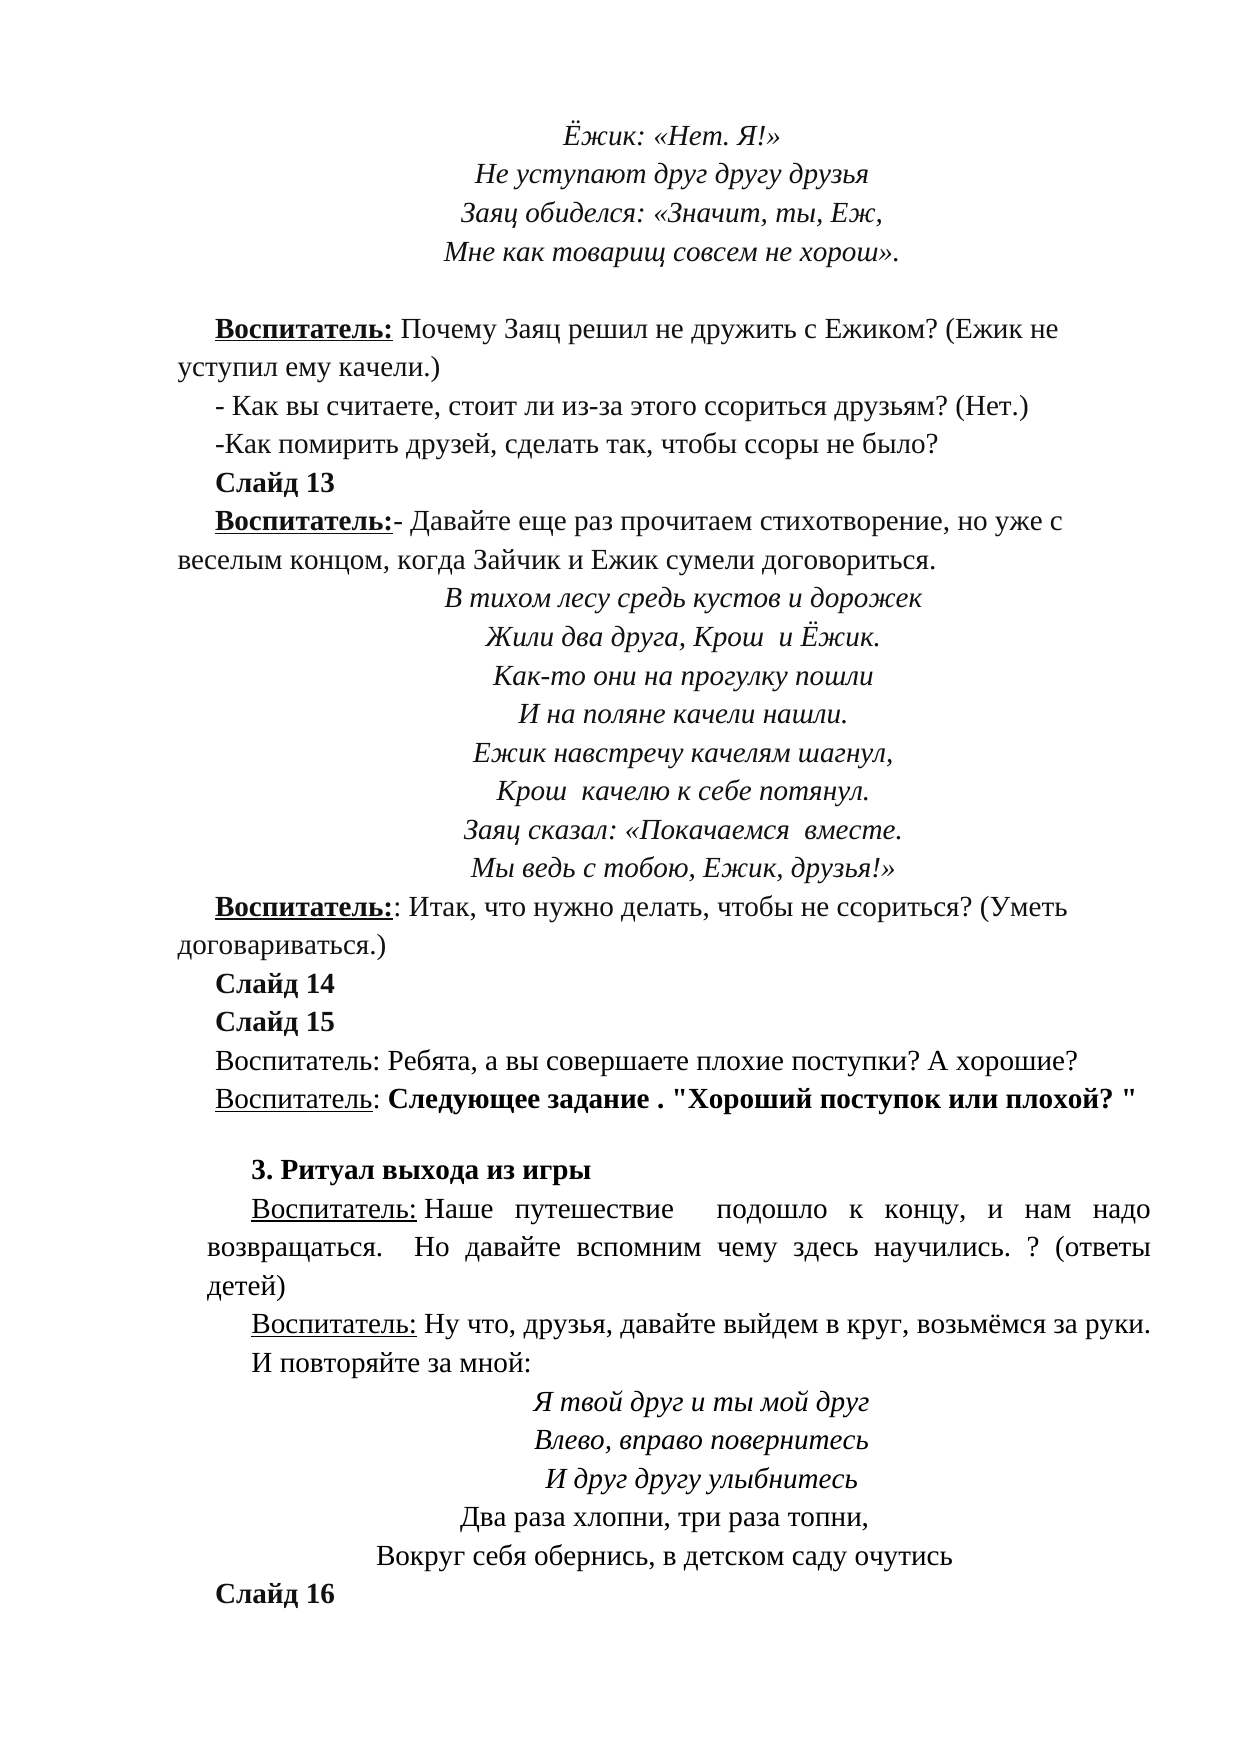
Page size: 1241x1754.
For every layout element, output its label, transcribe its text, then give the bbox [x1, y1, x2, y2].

text Воспитатель: Ребята, а вы совершаете плохие поступки? А хорошие? [177, 1043, 1152, 1077]
text Воспитатель:: Итак, что нужно делать, чтобы не ссориться? (Уметь договариваться.) [177, 889, 1152, 961]
text Слайд 14 [177, 966, 1152, 999]
text Два раза хлопни, три раза топни, [177, 1499, 1152, 1533]
text И друг другу улыбнитесь [207, 1461, 1152, 1494]
text -Как помирить друзей, сделать так, чтобы ссоры не было? [177, 426, 1152, 460]
text Как-то они на прогулку пошли [177, 658, 1152, 691]
text Жили два друга, Крош и Ёжик. [177, 619, 1152, 653]
text Мы ведь с тобою, Ежик, друзья!» [177, 850, 1152, 884]
text Ежик навстречу качелям шагнул, [177, 735, 1152, 768]
text Мне как товарищ совсем не хорош». [177, 234, 1152, 267]
text Воспитатель: Следующее задание . "Хороший поступок или плохой? " [177, 1082, 1152, 1115]
text Заяц сказал: «Покачаемся вместе. [177, 812, 1152, 845]
text Не уступают друг другу друзья [177, 157, 1152, 190]
text Слайд 13 [177, 465, 1152, 498]
text 3. Ритуал выхода из игры [207, 1152, 1152, 1186]
text И повторяйте за мной: [207, 1345, 1152, 1379]
text Воспитатель:- Давайте еще раз прочитаем стихотворение, но уже с веселым концом, когда Зайчик и Ежик сумели договориться. [177, 503, 1152, 576]
text И на поляне качели нашли. [177, 696, 1152, 730]
text В тихом лесу средь кустов и дорожек [177, 581, 1152, 614]
text Заяц обиделся: «Значит, ты, Еж, [177, 195, 1152, 229]
text Воспитатель: Почему Заяц решил не дружить с Ежиком? (Ежик не уступил ему качели.) [177, 311, 1152, 383]
text Вокруг себя обернись, в детском саду очутись [177, 1538, 1152, 1571]
text Я твой друг и ты мой друг [207, 1384, 1152, 1417]
text Воспитатель: Наше путешествие подошло к концу, и нам надо возвращаться. Но давайте вспомним чему здесь научились. ? (ответы детей) [207, 1191, 1152, 1302]
text Ёжик: «Нет. Я!» [177, 118, 1152, 152]
text Слайд 15 [177, 1004, 1152, 1038]
text Слайд 16 [177, 1576, 1152, 1610]
text Крош качелю к себе потянул. [177, 773, 1152, 807]
text Влево, вправо повернитесь [207, 1422, 1152, 1456]
text - Как вы считаете, стоит ли из-за этого ссориться друзьям? (Нет.) [177, 388, 1152, 421]
text Воспитатель: Ну что, друзья, давайте выйдем в круг, возьмёмся за руки. [207, 1307, 1152, 1340]
